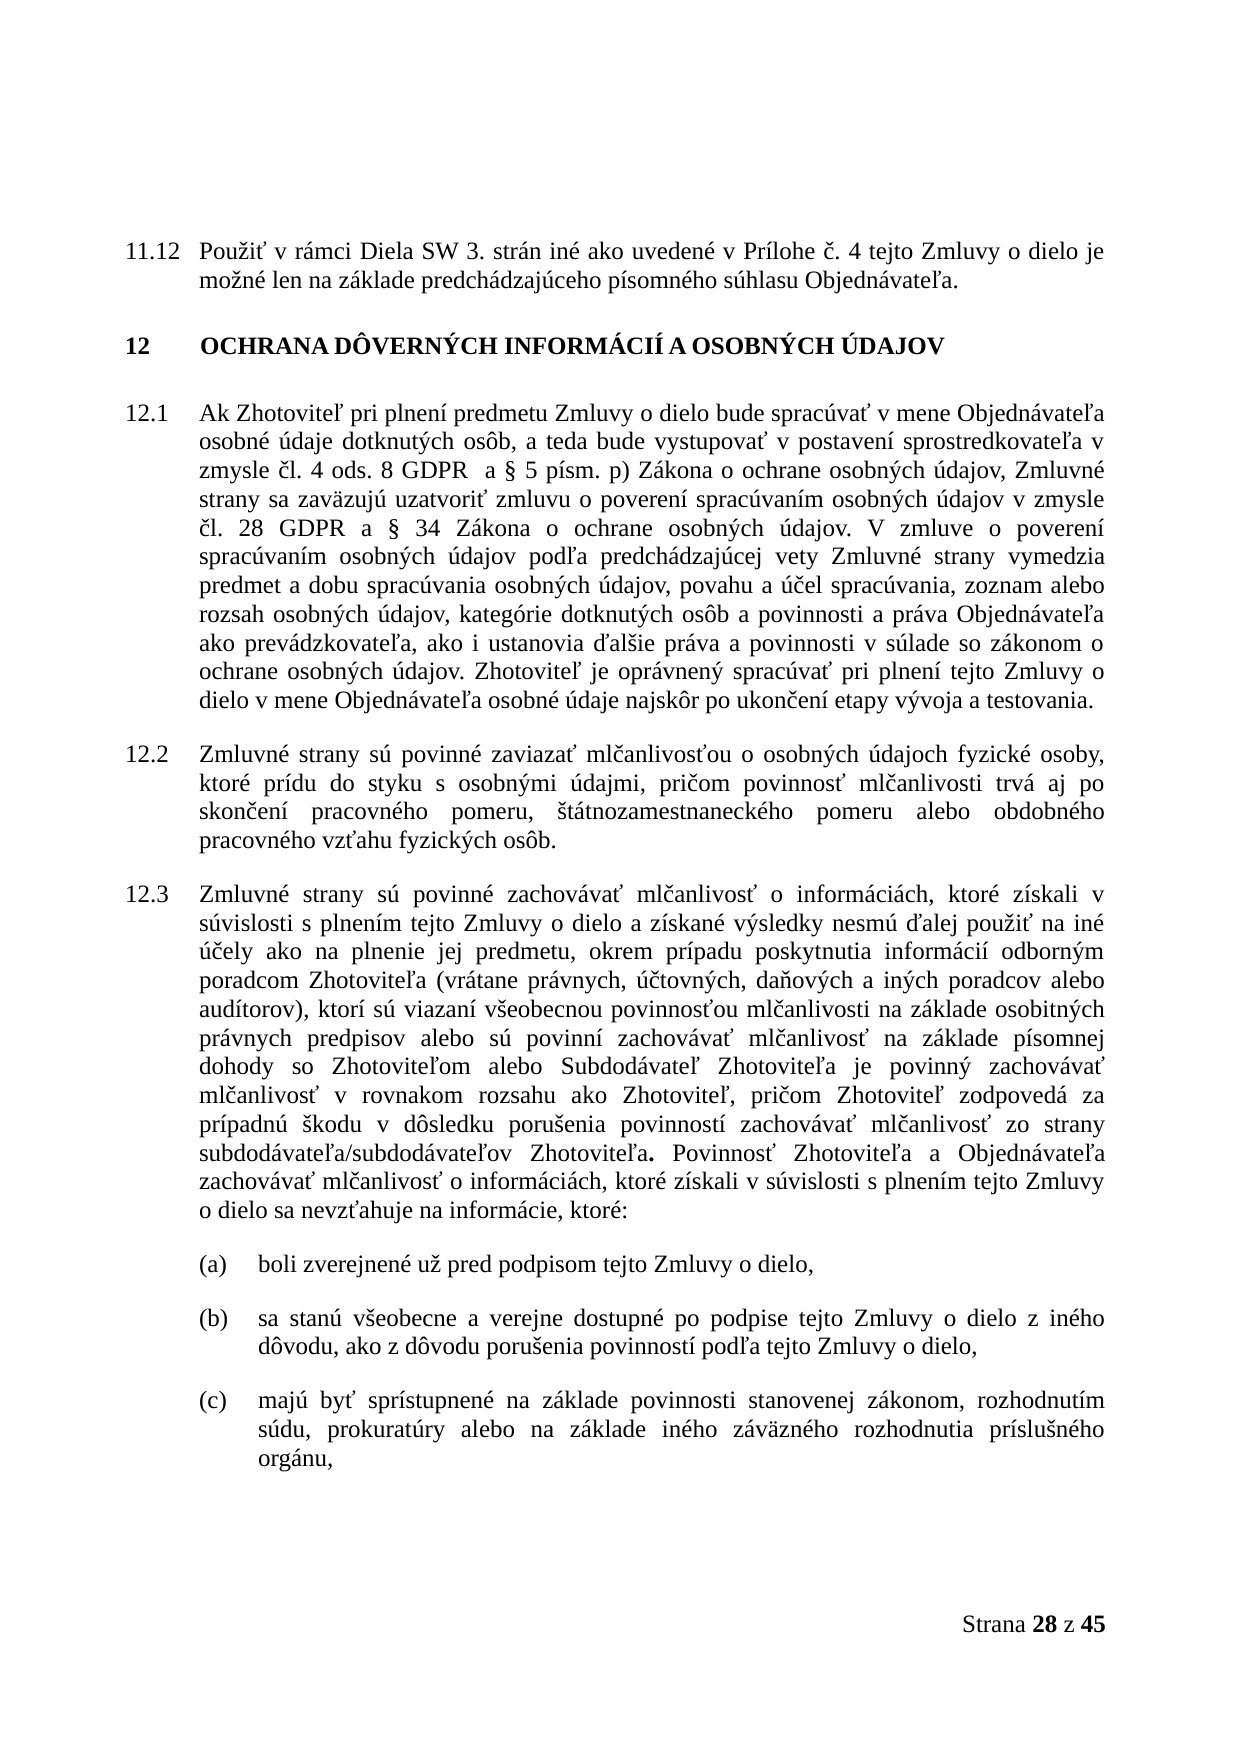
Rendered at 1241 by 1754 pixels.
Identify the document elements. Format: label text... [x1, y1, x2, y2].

list Zmluvné strany sú povinné zaviazať mlčanlivosťou o osobných údajoch fyzické osoby, ktoré prídu do styku s osobnými údajmi, pričom povinnosť mlčanlivosti trvá aj po skončení pracovného pomeru, štátnozamestnaneckého pomeru alebo obdobného pracovného vzťahu fyzických osôb. [125, 739, 1106, 854]
list OCHRANA DÔVERNÝCH INFORMÁCIÍ A OSOBNÝCH ÚDAJOV [125, 331, 1106, 360]
list Ak Zhotoviteľ pri plnení predmetu Zmluvy o dielo bude spracúvať v mene Objednávateľa osobné údaje dotknutých osôb, a teda bude vystupovať v postavení sprostredkovateľa v zmysle čl. 4 ods. 8 GDPR a § 5 písm. p) Zákona o ochrane osobných údajov, Zmluvné strany sa zaväzujú uzatvoriť zmluvu o poverení spracúvaním osobných údajov v zmysle čl. 28 GDPR a § 34 Zákona o ochrane osobných údajov. V zmluve o poverení spracúvaním osobných údajov podľa predchádzajúcej vety Zmluvné strany vymedzia predmet a dobu spracúvania osobných údajov, povahu a účel spracúvania, zoznam alebo rozsah osobných údajov, kategórie dotknutých osôb a povinnosti a práva Objednávateľa ako prevádzkovateľa, ako i ustanovia ďalšie práva a povinnosti v súlade so zákonom o ochrane osobných údajov. Zhotoviteľ je oprávnený spracúvať pri plnení tejto Zmluvy o dielo v mene Objednávateľa osobné údaje najskôr po ukončení etapy vývoja a testovania. [125, 398, 1106, 714]
list sa stanú všeobecne a verejne dostupné po podpise tejto Zmluvy o dielo z iného dôvodu, ako z dôvodu porušenia povinností podľa tejto Zmluvy o dielo, [199, 1303, 1106, 1360]
list majú byť sprístupnené na základe povinnosti stanovenej zákonom, rozhodnutím súdu, prokuratúry alebo na základe iného záväzného rozhodnutia príslušného orgánu, [199, 1385, 1106, 1471]
list Použiť v rámci Diela SW 3. strán iné ako uvedené v Prílohe č. 4 tejto Zmluvy o dielo je možné len na základe predchádzajúceho písomného súhlasu Objednávateľa. [125, 236, 1106, 294]
list boli zverejnené už pred podpisom tejto Zmluvy o dielo, [199, 1249, 1106, 1278]
list Zmluvné strany sú povinné zachovávať mlčanlivosť o informáciách, ktoré získali v súvislosti s plnením tejto Zmluvy o dielo a získané výsledky nesmú ďalej použiť na iné účely ako na plnenie jej predmetu, okrem prípadu poskytnutia informácií odborným poradcom Zhotoviteľa (vrátane právnych, účtovných, daňových a iných poradcov alebo audítorov), ktorí sú viazaní všeobecnou povinnosťou mlčanlivosti na základe osobitných právnych predpisov alebo sú povinní zachovávať mlčanlivosť na základe písomnej dohody so Zhotoviteľom alebo Subdodávateľ Zhotoviteľa je povinný zachovávať mlčanlivosť v rovnakom rozsahu ako Zhotoviteľ, pričom Zhotoviteľ zodpovedá za prípadnú škodu v dôsledku porušenia povinností zachovávať mlčanlivosť zo strany subdodávateľa/subdodávateľov Zhotoviteľa. Povinnosť Zhotoviteľa a Objednávateľa zachovávať mlčanlivosť o informáciách, ktoré získali v súvislosti s plnením tejto Zmluvy o dielo sa nevzťahuje na informácie, ktoré: [125, 879, 1106, 1224]
